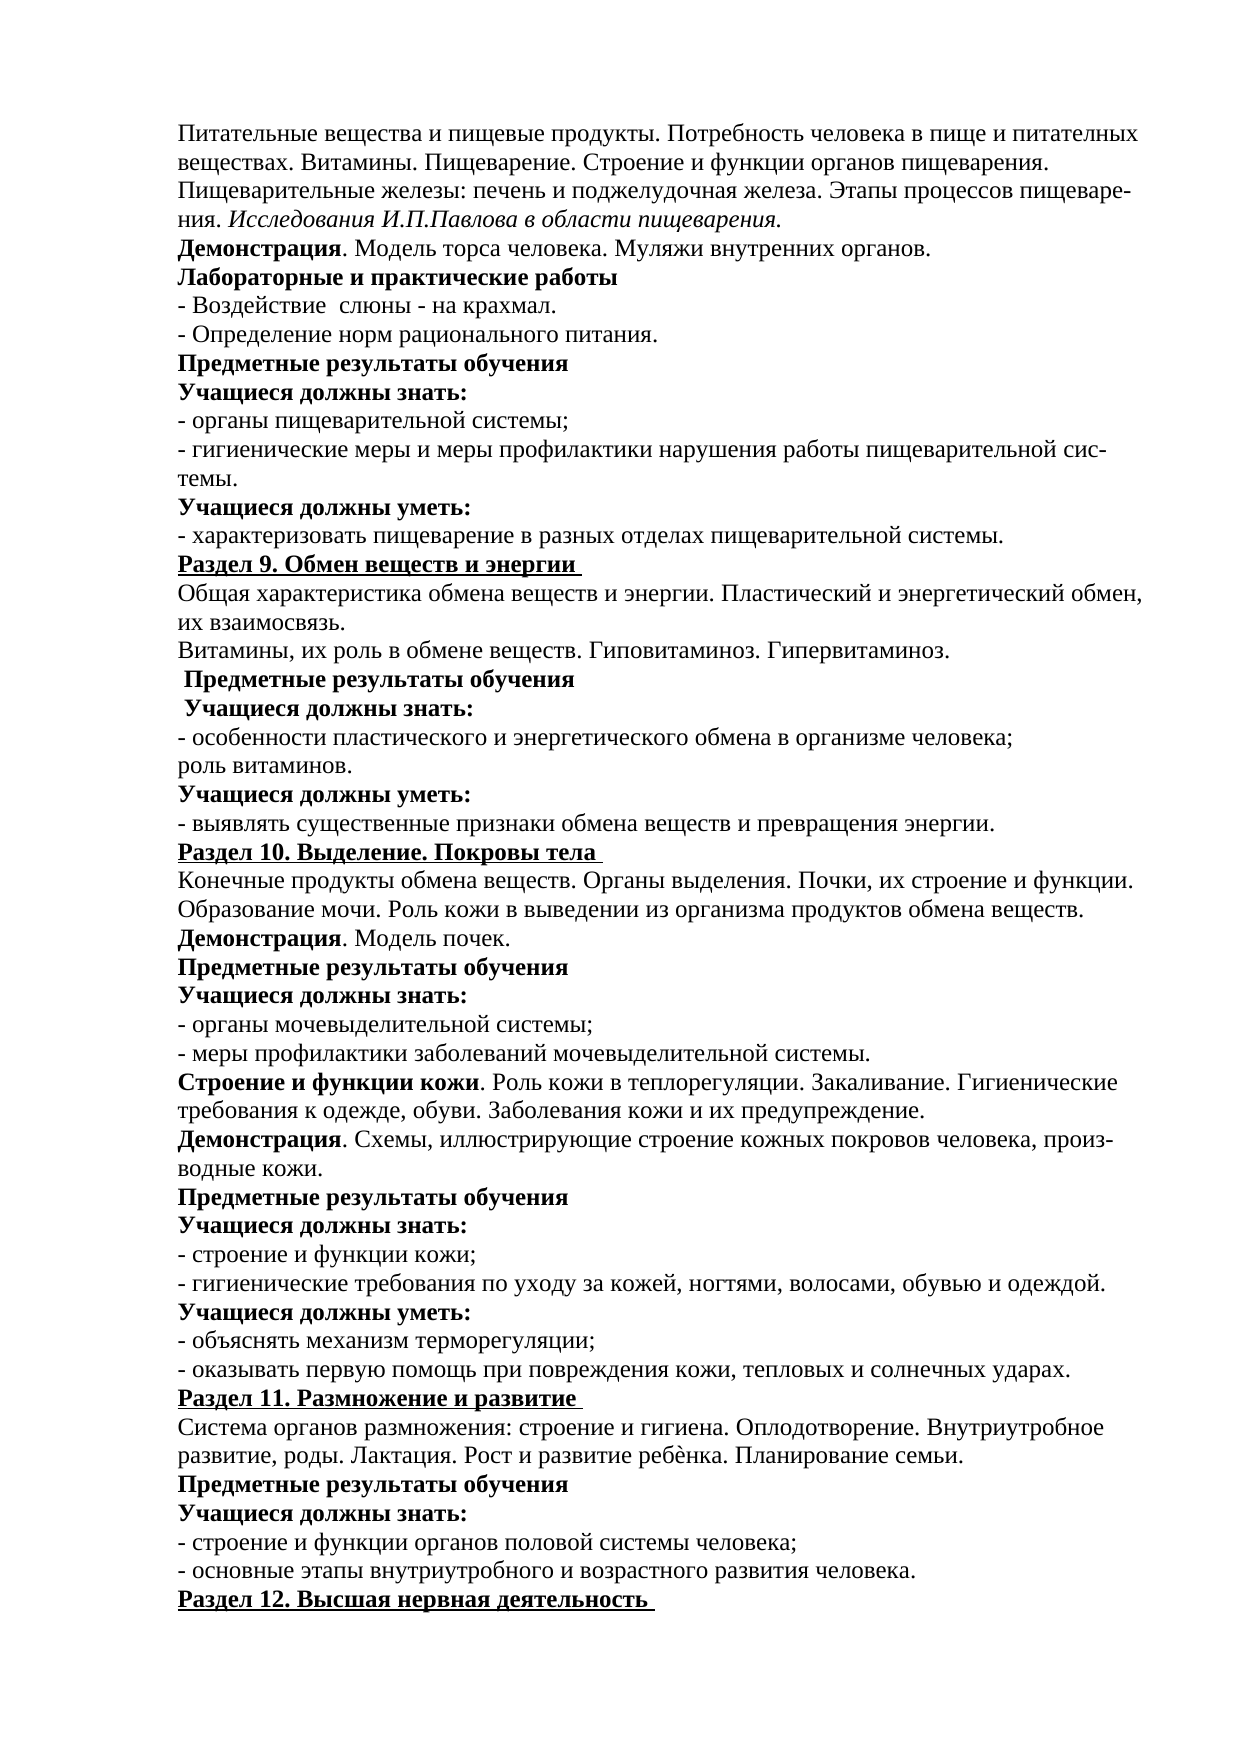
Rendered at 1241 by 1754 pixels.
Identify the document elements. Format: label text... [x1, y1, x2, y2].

text - основные этапы внутриутробного и возрастного развития человека. [177, 1556, 1152, 1584]
text Учащиеся должны уметь: [177, 492, 1152, 521]
text Учащиеся должны знать: [177, 1211, 1152, 1239]
text - Воздействие слюны - на крахмал. [177, 291, 1152, 319]
text Предметные результаты обучения [177, 1182, 1152, 1211]
text - особенности пластического и энергетического обмена в организме человека; [177, 722, 1152, 751]
text Раздел 11. Размножение и развитие [177, 1383, 1152, 1412]
text Система органов размножения: строение и гигиена. Оплодотворение. Внутриутробное развитие, роды. Лактация. Рост и развитие ребѐнка. Планирование семьи. [177, 1412, 1152, 1469]
text Предметные результаты обучения [177, 952, 1152, 981]
text Раздел 10. Выделение. Покровы тела [177, 837, 1152, 866]
text Демонстрация. Модель торса человека. Муляжи внутренних органов. [177, 233, 1152, 262]
text Учащиеся должны знать: [177, 693, 1152, 722]
text - выявлять существенные признаки обмена веществ и превращения энергии. [177, 808, 1152, 837]
text - гигиенические меры и меры профилактики нарушения работы пищеварительной сис-темы. [177, 434, 1152, 492]
text Общая характеристика обмена веществ и энергии. Пластический и энергетический обмен, их взаимосвязь. [177, 578, 1152, 636]
text Учащиеся должны знать: [177, 1498, 1152, 1527]
text роль витаминов. [177, 751, 1152, 779]
text Демонстрация. Схемы, иллюстрирующие строение кожных покровов человека, произ-водные кожи. [177, 1124, 1152, 1182]
text Лабораторные и практические работы [177, 262, 1152, 291]
text - строение и функции органов половой системы человека; [177, 1527, 1152, 1556]
text Конечные продукты обмена веществ. Органы выделения. Почки, их строение и функции. Образование мочи. Роль кожи в выведении из организма продуктов обмена веществ. Демонстрация. Модель почек. [177, 866, 1152, 952]
text - гигиенические требования по уходу за кожей, ногтями, волосами, обувью и одеждой. Учащиеся должны уметь: [177, 1268, 1152, 1326]
text - объяснять механизм терморегуляции; [177, 1326, 1152, 1354]
text - характеризовать пищеварение в разных отделах пищеварительной системы. [177, 521, 1152, 549]
text Витамины, их роль в обмене веществ. Гиповитаминоз. Гипервитаминоз. [177, 636, 1152, 664]
text - органы пищеварительной системы; [177, 406, 1152, 434]
text Учащиеся должны знать: [177, 377, 1152, 406]
text Учащиеся должны знать: [177, 981, 1152, 1009]
text Предметные результаты обучения [177, 664, 1152, 693]
text - органы мочевыделительной системы; [177, 1009, 1152, 1038]
text - меры профилактики заболеваний мочевыделительной системы. [177, 1038, 1152, 1067]
text Питательные вещества и пищевые продукты. Потребность человека в пище и питателных веществах. Витамины. Пищеварение. Строение и функции органов пищеварения. Пищеварительные железы: печень и поджелудочная железа. Этапы процессов пищеваре-ния. Исследования И.П.Павлова в области пищеварения. [177, 118, 1152, 233]
text Учащиеся должны уметь: [177, 779, 1152, 808]
text - оказывать первую помощь при повреждения кожи, тепловых и солнечных ударах. [177, 1354, 1152, 1383]
text Раздел 9. Обмен веществ и энергии [177, 549, 1152, 578]
text Предметные результаты обучения [177, 348, 1152, 377]
text Строение и функции кожи. Роль кожи в теплорегуляции. Закаливание. Гигиенические требования к одежде, обуви. Заболевания кожи и их предупреждение. [177, 1067, 1152, 1124]
text - строение и функции кожи; [177, 1239, 1152, 1268]
text - Определение норм рационального питания. [177, 319, 1152, 348]
text Предметные результаты обучения [177, 1469, 1152, 1498]
text Раздел 12. Высшая нервная деятельность [177, 1584, 1152, 1613]
